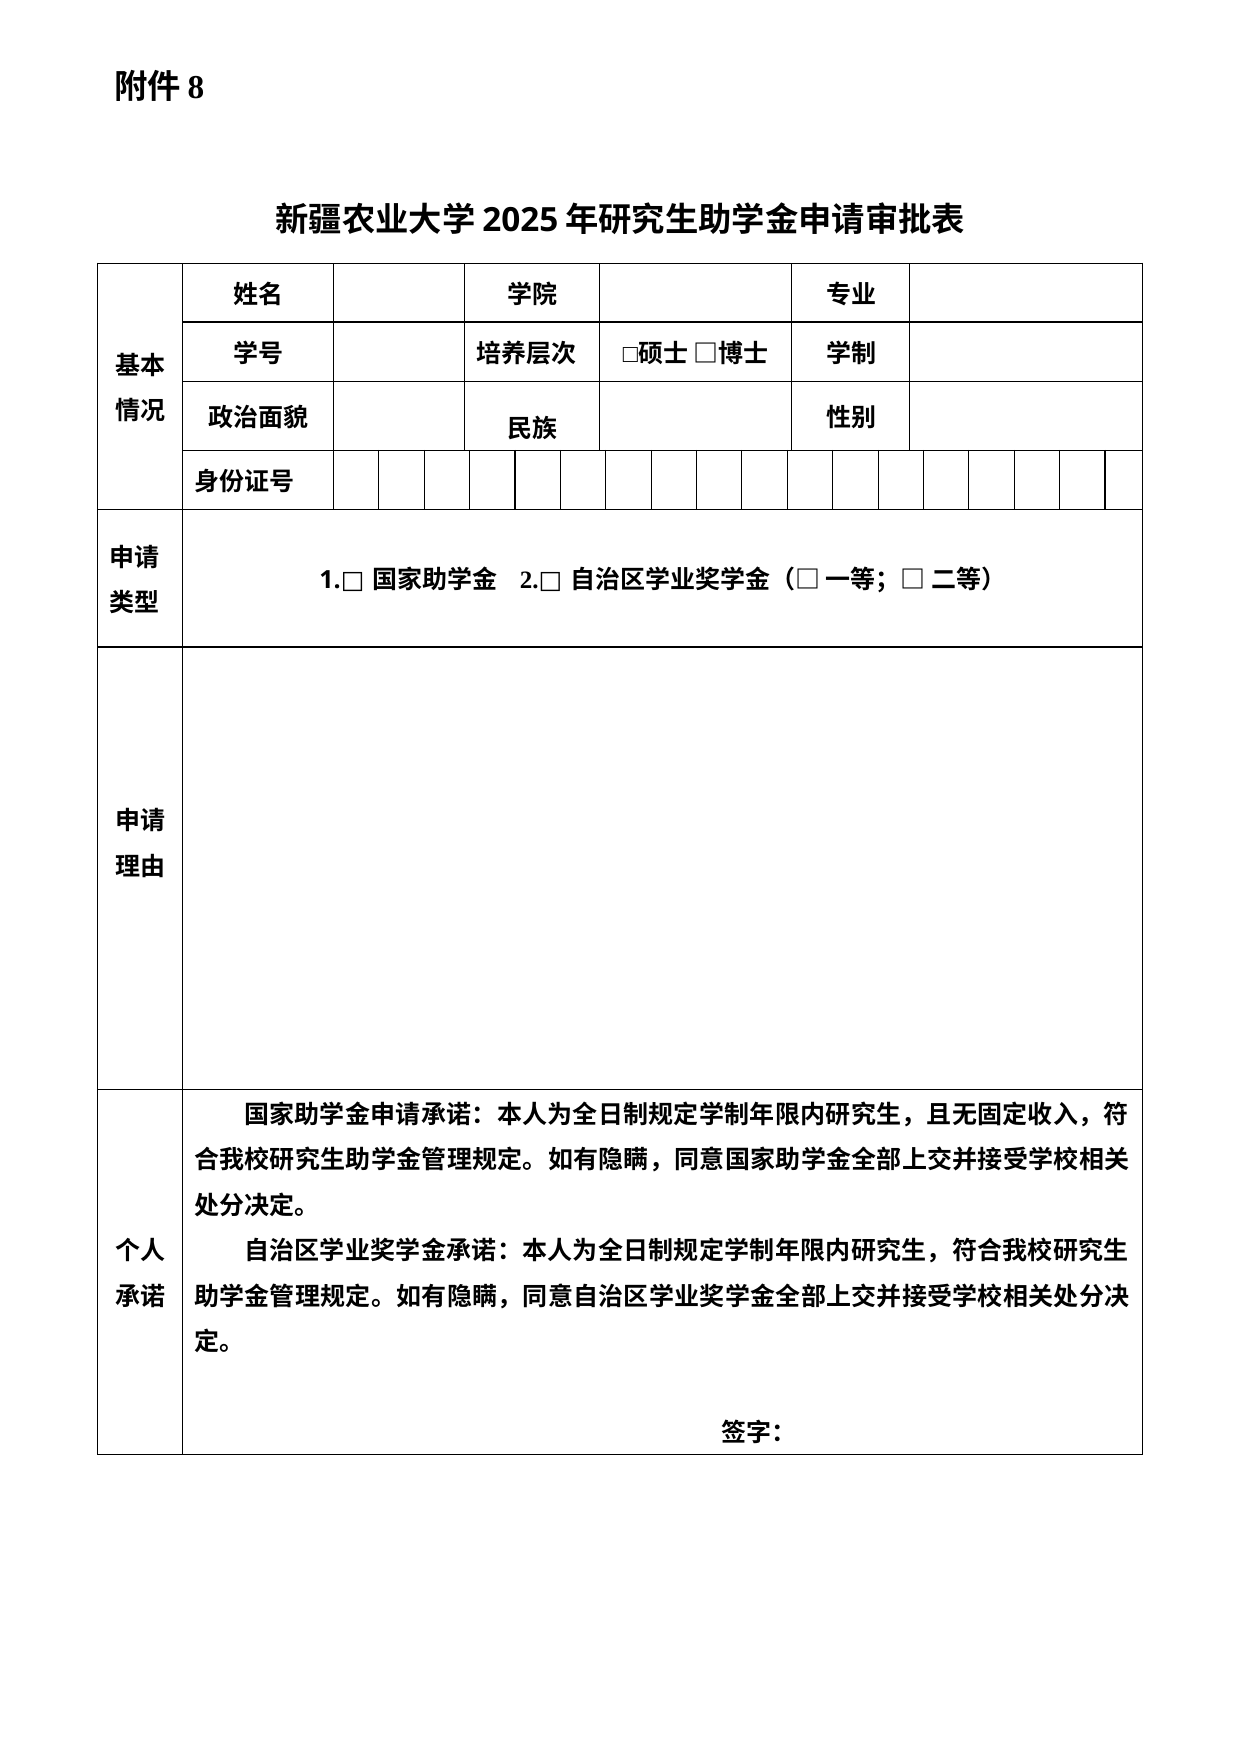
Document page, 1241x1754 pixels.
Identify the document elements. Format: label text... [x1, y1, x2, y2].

table_cell 学号 [183, 323, 333, 381]
table_header 姓名 [183, 264, 333, 321]
table_cell [334, 382, 464, 450]
table_cell [969, 451, 1014, 509]
table_cell [561, 451, 605, 509]
table_header [334, 264, 464, 321]
table_cell 民族 [465, 382, 599, 450]
table_cell [742, 451, 787, 509]
table_cell 培养层次 [465, 323, 599, 381]
table_cell 申请类型 [98, 510, 182, 646]
table_cell [652, 451, 696, 509]
table_cell [879, 451, 923, 509]
table_cell [379, 451, 424, 509]
table_cell [600, 382, 791, 450]
table_cell [1015, 451, 1059, 509]
table_cell [910, 382, 1142, 450]
table_cell [606, 451, 651, 509]
table_header 学院 [465, 264, 599, 321]
table_cell [1060, 451, 1104, 509]
table_header [910, 264, 1142, 321]
table_cell [470, 451, 514, 509]
table_cell 学制 [792, 323, 909, 381]
table_cell 性别 [792, 382, 909, 450]
table_cell [1106, 451, 1142, 509]
table_cell [516, 451, 560, 509]
table_cell 政治面貌 [183, 382, 333, 450]
table_cell [924, 451, 968, 509]
table_cell 国家助学金申请承诺：本人为全日制规定学制年限内研究生，且无固定收入，符合我校研究生助学金管理规定。如有隐瞒，同意国家助学金全部上交并接受学校相关处分决定。 自治区学业奖学金承诺：本人为全日制规定学制年限内研究生，符合我校研究生助学金管理规定。如有隐瞒，同意自治区学业奖学金全部上交并接受学校相关处分决定。 签字： 申请人签名： 年 月 日 [183, 1090, 1142, 1454]
table_header 专业 [792, 264, 909, 321]
table_cell 申请理由 [98, 648, 182, 1088]
table_cell 1.□ 国家助学金 2.□ 自治区学业奖学金（□ 一等；□ 二等） [183, 510, 1142, 646]
table_cell [334, 323, 464, 381]
table_cell □硕士 □博士 [600, 323, 791, 381]
table_cell [788, 451, 832, 509]
table_cell [910, 323, 1142, 381]
table_cell [183, 648, 1142, 1088]
table_cell [334, 451, 378, 509]
table_header 基本情况 [98, 264, 182, 509]
table_cell [833, 451, 878, 509]
table_cell 身份证号 [183, 451, 333, 509]
table_header [600, 264, 791, 321]
table_cell [425, 451, 469, 509]
table_cell 个人承诺 [98, 1090, 182, 1454]
table_cell [697, 451, 741, 509]
text 新疆农业大学2025年研究生助学金申请审批表 [187, 171, 1053, 262]
